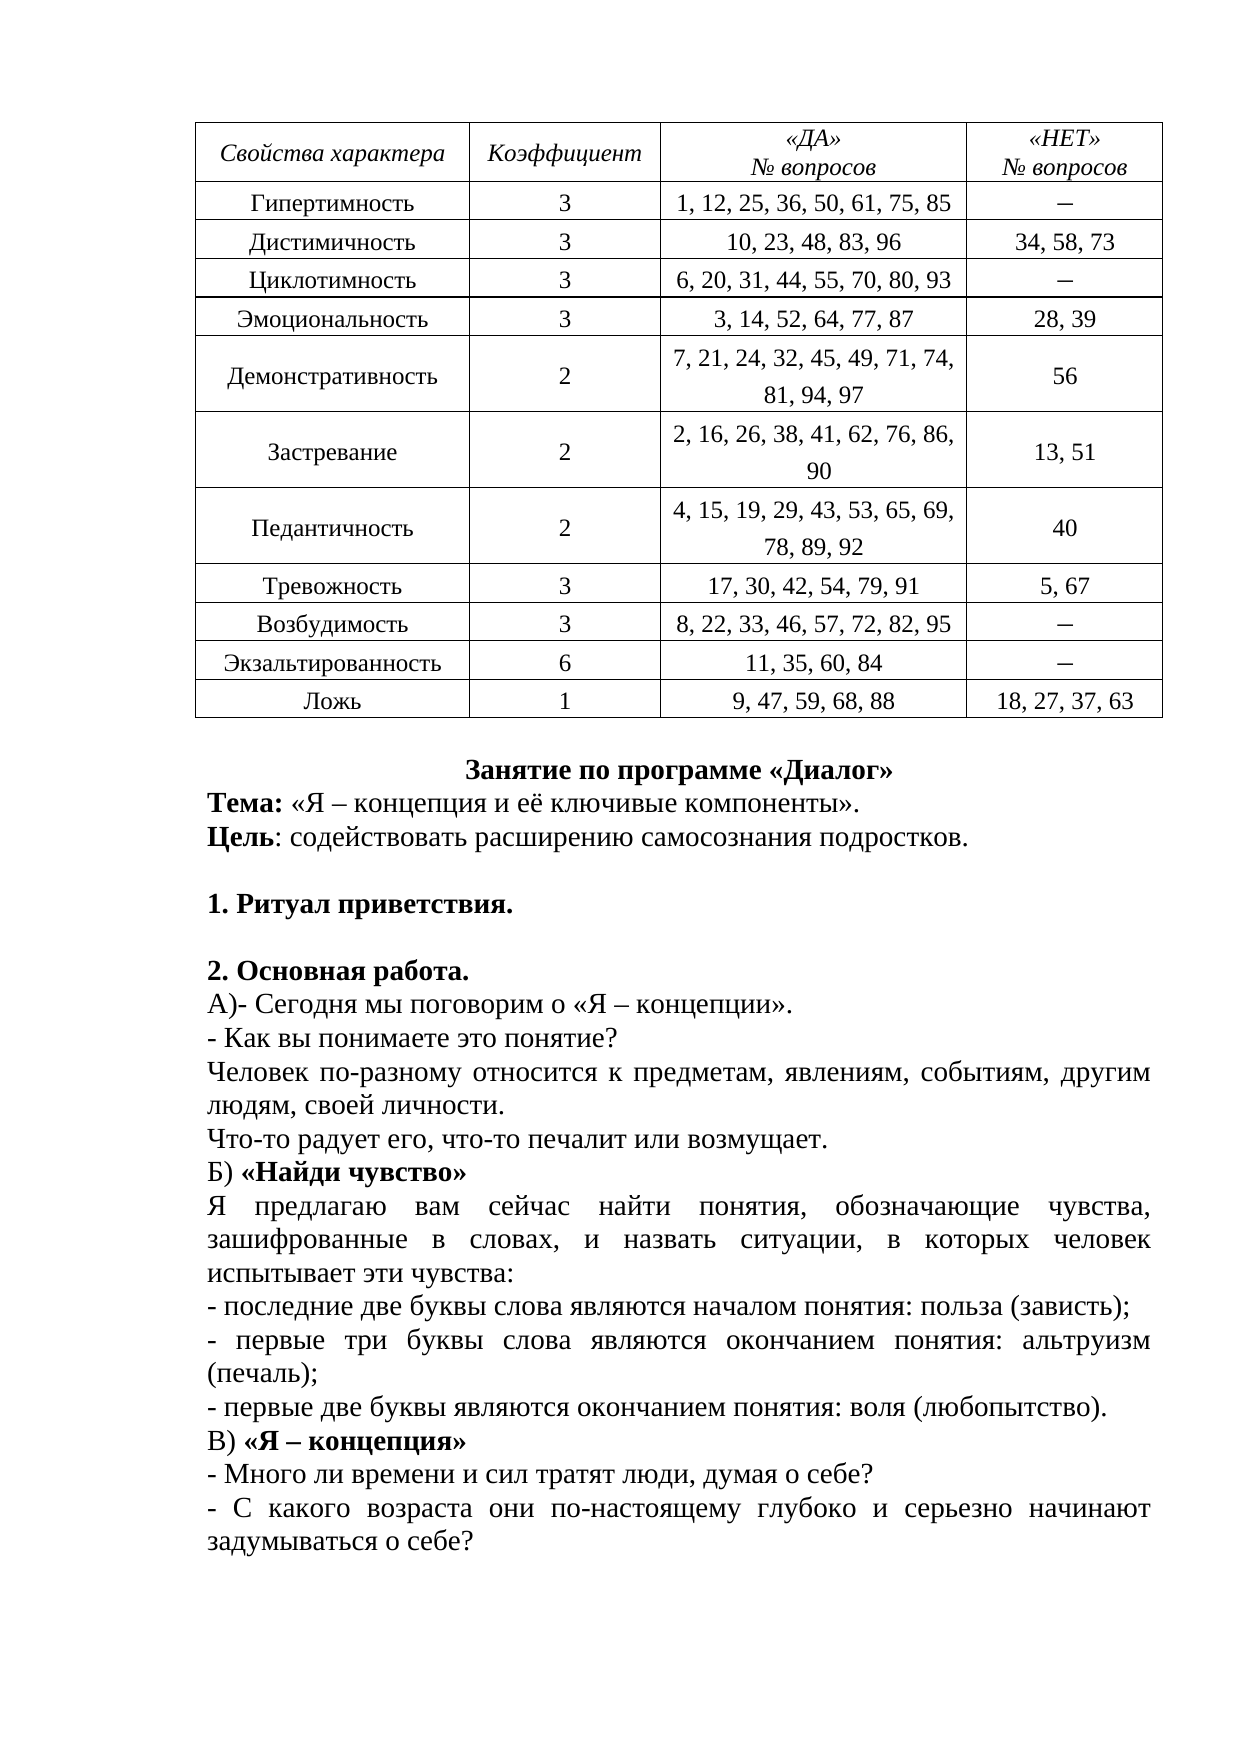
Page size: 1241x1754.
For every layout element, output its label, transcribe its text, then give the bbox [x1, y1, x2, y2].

table_cell 6, 20, 31, 44, 55, 70, 80, 93 [661, 259, 966, 296]
table_cell Экзальтированность [196, 641, 469, 679]
text В) «Я – концепция» [207, 1423, 1152, 1456]
table_cell Застревание [196, 412, 469, 487]
text - последние две буквы слова являются началом понятия: польза (зависть); [207, 1288, 1152, 1322]
table_cell Педантичность [196, 488, 469, 563]
table_cell Гипертимность [196, 182, 469, 219]
text Цель: содействовать расширению самосознания подростков. [207, 819, 1152, 852]
table_header «ДА» № вопросов [661, 123, 966, 181]
text - С какого возраста они по-настоящему глубоко и серьезно начинают задумываться о себе? [207, 1490, 1152, 1557]
table_cell Дистимичность [196, 220, 469, 258]
table_cell 2 [470, 412, 660, 487]
table_cell 3 [470, 564, 660, 602]
table_cell 8, 22, 33, 46, 57, 72, 82, 95 [661, 603, 966, 640]
table_cell Демонстративность [196, 336, 469, 411]
table_cell 17, 30, 42, 54, 79, 91 [661, 564, 966, 602]
table_cell 1 [470, 680, 660, 717]
table_cell 56 [967, 336, 1162, 411]
text Человек по-разному относится к предметам, явлениям, событиям, другим людям, своей личности. [207, 1054, 1152, 1121]
table_cell Циклотимность [196, 259, 469, 296]
table_cell – [967, 259, 1162, 296]
table_cell 5, 67 [967, 564, 1162, 602]
table_cell 1, 12, 25, 36, 50, 61, 75, 85 [661, 182, 966, 219]
table_header «НЕТ» № вопросов [967, 123, 1162, 181]
text Тема: «Я – концепция и её ключивые компоненты». [207, 785, 1152, 819]
table_cell 34, 58, 73 [967, 220, 1162, 258]
table_cell 3 [470, 298, 660, 335]
text Б) «Найди чувство» [207, 1154, 1152, 1188]
table_cell 3 [470, 182, 660, 219]
table_cell 3, 14, 52, 64, 77, 87 [661, 298, 966, 335]
text Что-то радует его, что-то печалит или возмущает. [207, 1121, 1152, 1154]
table_cell – [967, 641, 1162, 679]
table_cell Возбудимость [196, 603, 469, 640]
text 1. Ритуал приветствия. [207, 886, 1152, 919]
table_cell 3 [470, 603, 660, 640]
text - первые две буквы являются окончанием понятия: воля (любопытство). [207, 1389, 1152, 1423]
text Занятие по программе «Диалог» [207, 752, 1152, 785]
table_cell 18, 27, 37, 63 [967, 680, 1162, 717]
table_cell 2, 16, 26, 38, 41, 62, 76, 86, 90 [661, 412, 966, 487]
table_cell 9, 47, 59, 68, 88 [661, 680, 966, 717]
table_cell 13, 51 [967, 412, 1162, 487]
table_cell 3 [470, 259, 660, 296]
table_cell 40 [967, 488, 1162, 563]
table_cell 11, 35, 60, 84 [661, 641, 966, 679]
table_cell 2 [470, 336, 660, 411]
table_header Свойства характера [196, 123, 469, 181]
table_cell Ложь [196, 680, 469, 717]
table_header Коэффициент [470, 123, 660, 181]
table_cell – [967, 603, 1162, 640]
table_cell 7, 21, 24, 32, 45, 49, 71, 74, 81, 94, 97 [661, 336, 966, 411]
text - Много ли времени и сил тратят люди, думая о себе? [207, 1456, 1152, 1490]
text А)- Сегодня мы поговорим о «Я – концепции». [207, 987, 1152, 1020]
text 2. Основная работа. [207, 953, 1152, 987]
text - Как вы понимаете это понятие? [207, 1020, 1152, 1054]
table_cell 3 [470, 220, 660, 258]
table_cell 4, 15, 19, 29, 43, 53, 65, 69, 78, 89, 92 [661, 488, 966, 563]
table_cell 2 [470, 488, 660, 563]
table_cell Эмоциональность [196, 298, 469, 335]
table_cell – [967, 182, 1162, 219]
text Я предлагаю вам сейчас найти понятия, обозначающие чувства, зашифрованные в словах, и назвать ситуации, в которых человек испытывает эти чувства: [207, 1188, 1152, 1288]
table_cell 10, 23, 48, 83, 96 [661, 220, 966, 258]
table_cell 6 [470, 641, 660, 679]
table_cell Тревожность [196, 564, 469, 602]
table_cell 28, 39 [967, 298, 1162, 335]
text - первые три буквы слова являются окончанием понятия: альтруизм (печаль); [207, 1322, 1152, 1389]
